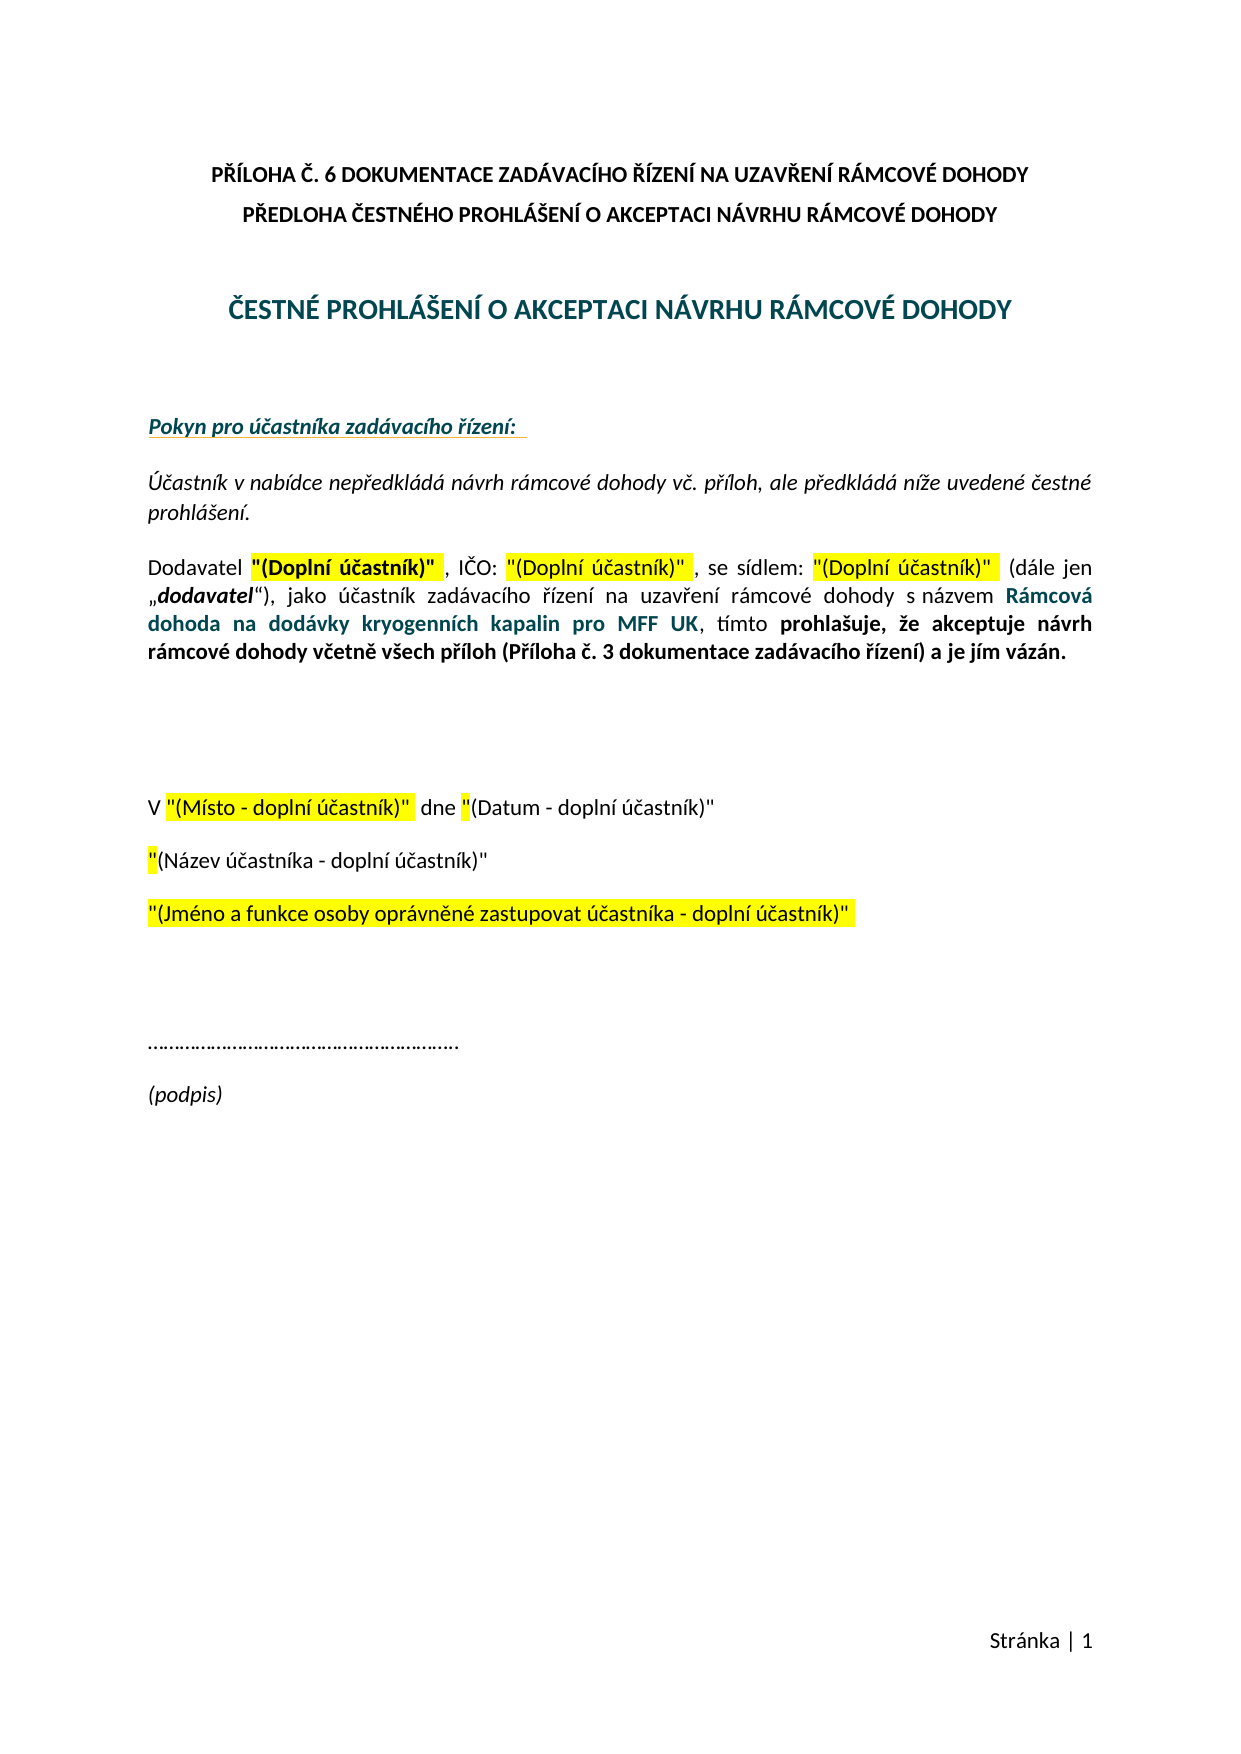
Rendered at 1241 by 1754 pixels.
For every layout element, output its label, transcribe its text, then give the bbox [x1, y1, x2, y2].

text V dne [148, 793, 166, 821]
text V dne [415, 793, 461, 821]
text Předloha čestného prohlášení o akceptaci návrhU RÁMCOVÉ DOHODY [148, 201, 1093, 229]
text Příloha č. 6 dokumentace zadávacího řízení NA UZAVŘENÍ RÁMCOVÉ DOHODY [148, 160, 1093, 188]
text Účastník v nabídce nepředkládá návrh rámcové dohody vč. příloh, ale předkládá níže uvedené čestné prohlášení. [148, 468, 1093, 526]
text Dodavatel , IČO: , se sídlem: (dále jen „dodavatel“), jako účastník zadávacího řízení na uzavření rámcové dohody s názvem Rámcová dohoda na dodávky kryogenních kapalin pro MFF UK, tímto prohlašuje, že akceptuje návrh rámcové dohody včetně všech příloh (Příloha č. 3 dokumentace zadávacího řízení) a je jím vázán. [148, 553, 1093, 665]
text (podpis) [148, 1080, 1093, 1108]
text Pokyn pro účastníka zadávacího řízení: [148, 412, 1093, 440]
text V dne [470, 793, 1093, 821]
text čestné prohlášení o akceptaci návrhU rámcové dohody [148, 291, 1093, 327]
text ………………………………………………….. [148, 1027, 1093, 1055]
